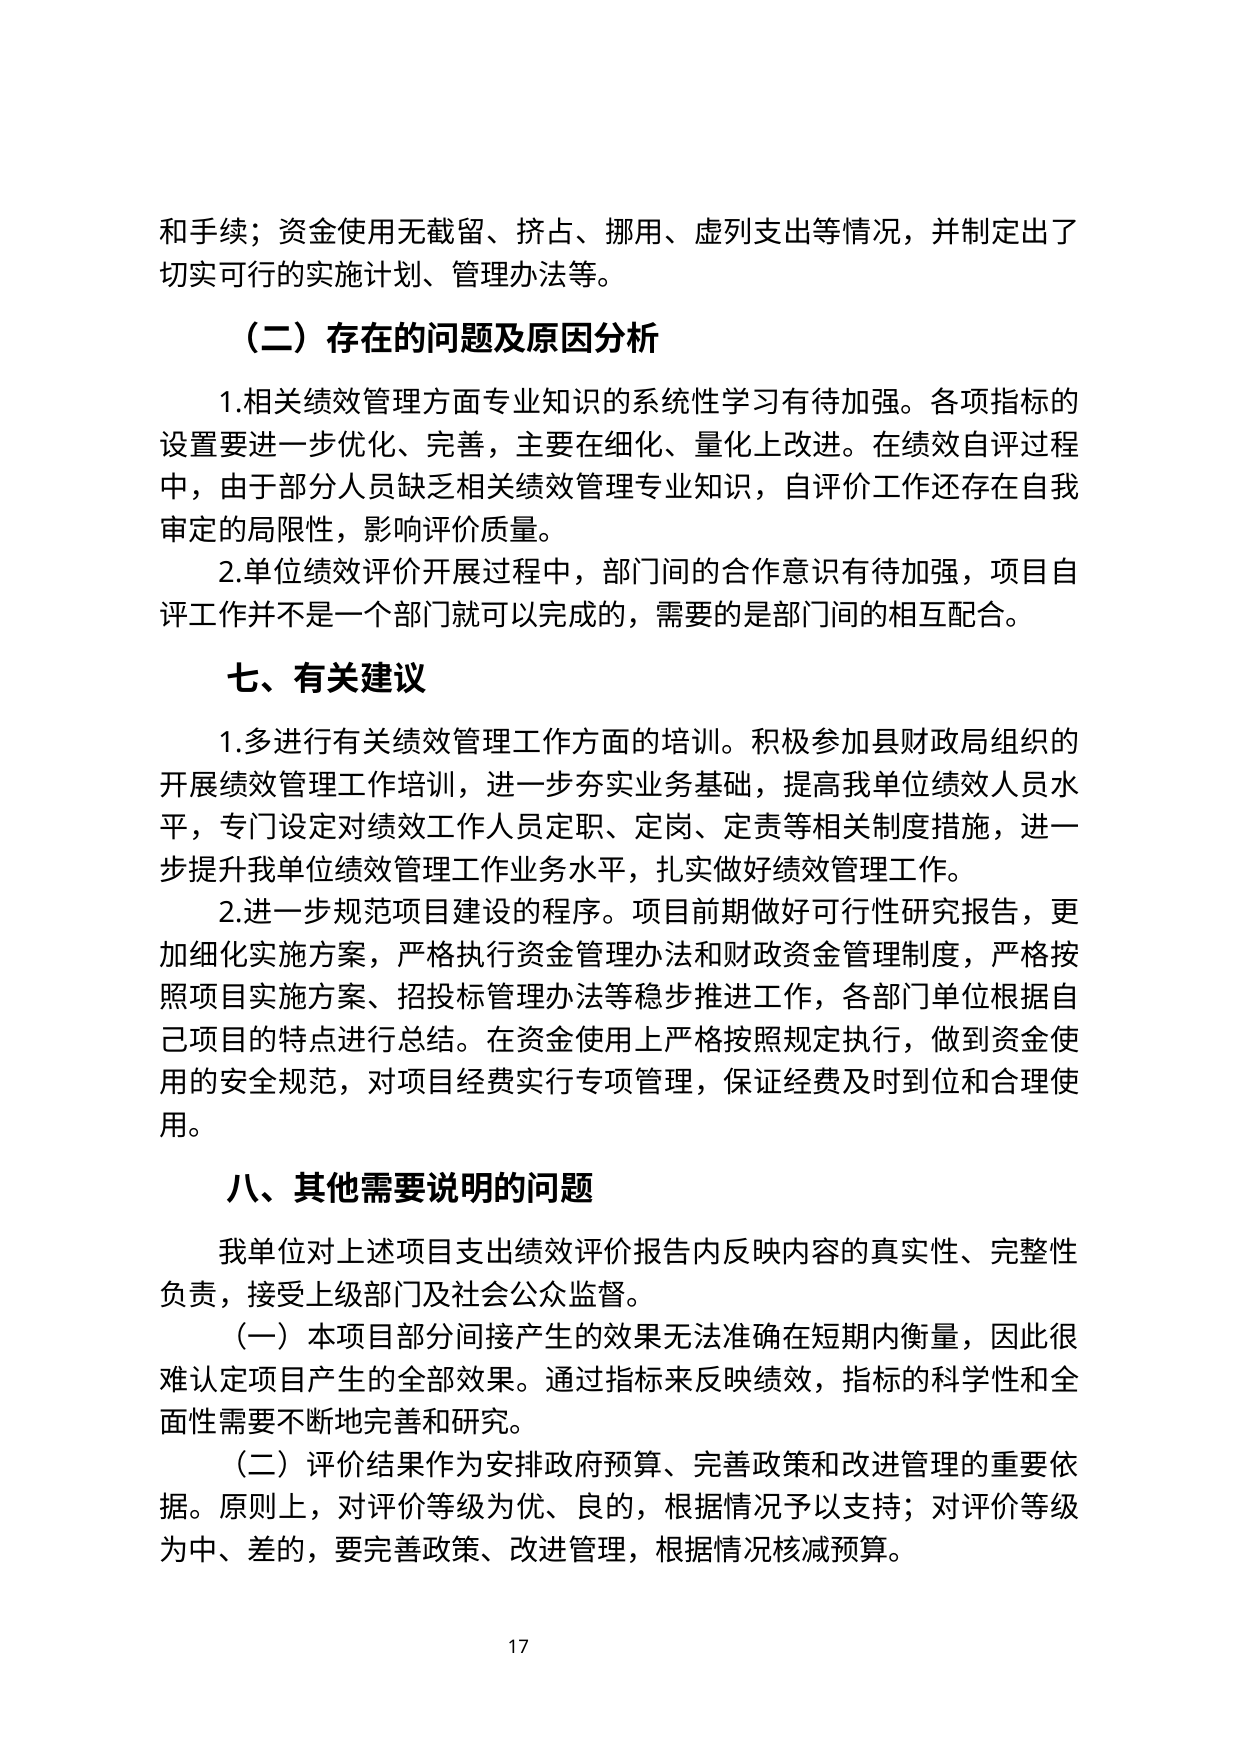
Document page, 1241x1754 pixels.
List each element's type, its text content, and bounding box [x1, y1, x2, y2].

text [159, 209, 1081, 294]
subtitle 八、其他需要说明的问题 [159, 1144, 1081, 1229]
text （二）评价结果作为安排政府预算、完善政策和改进管理的重要依据。原则上，对评价等级为优、良的，根据情况予以支持；对评价等级为中、差的，要完善政策、改进管理，根据情况核减预算。 [159, 1441, 1081, 1569]
subtitle 存在的问题及原因分析 [159, 294, 1081, 379]
text 我单位对上述项目支出绩效评价报告内反映内容的真实性、完整性负责，接受上级部门及社会公众监督。 [159, 1229, 1081, 1314]
text 1.相关绩效管理方面专业知识的系统性学习有待加强。各项指标的设置要进一步优化、完善，主要在细化、量化上改进。在绩效自评过程中，由于部分人员缺乏相关绩效管理专业知识，自评价工作还存在自我审定的局限性，影响评价质量。 [159, 379, 1081, 549]
subtitle 七、有关建议 [159, 634, 1081, 719]
text （一）本项目部分间接产生的效果无法准确在短期内衡量，因此很难认定项目产生的全部效果。通过指标来反映绩效，指标的科学性和全面性需要不断地完善和研究。 [159, 1314, 1081, 1441]
text 2.单位绩效评价开展过程中，部门间的合作意识有待加强，项目自评工作并不是一个部门就可以完成的，需要的是部门间的相互配合。 [159, 549, 1081, 634]
text 2.进一步规范项目建设的程序。项目前期做好可行性研究报告，更加细化实施方案，严格执行资金管理办法和财政资金管理制度，严格按照项目实施方案、招投标管理办法等稳步推进工作，各部门单位根据自己项目的特点进行总结。在资金使用上严格按照规定执行，做到资金使用的安全规范，对项目经费实行专项管理，保证经费及时到位和合理使用。 [159, 889, 1081, 1144]
text 1.多进行有关绩效管理工作方面的培训。积极参加县财政局组织的开展绩效管理工作培训，进一步夯实业务基础，提高我单位绩效人员水平，专门设定对绩效工作人员定职、定岗、定责等相关制度措施，进一步提升我单位绩效管理工作业务水平，扎实做好绩效管理工作。 [159, 719, 1081, 889]
